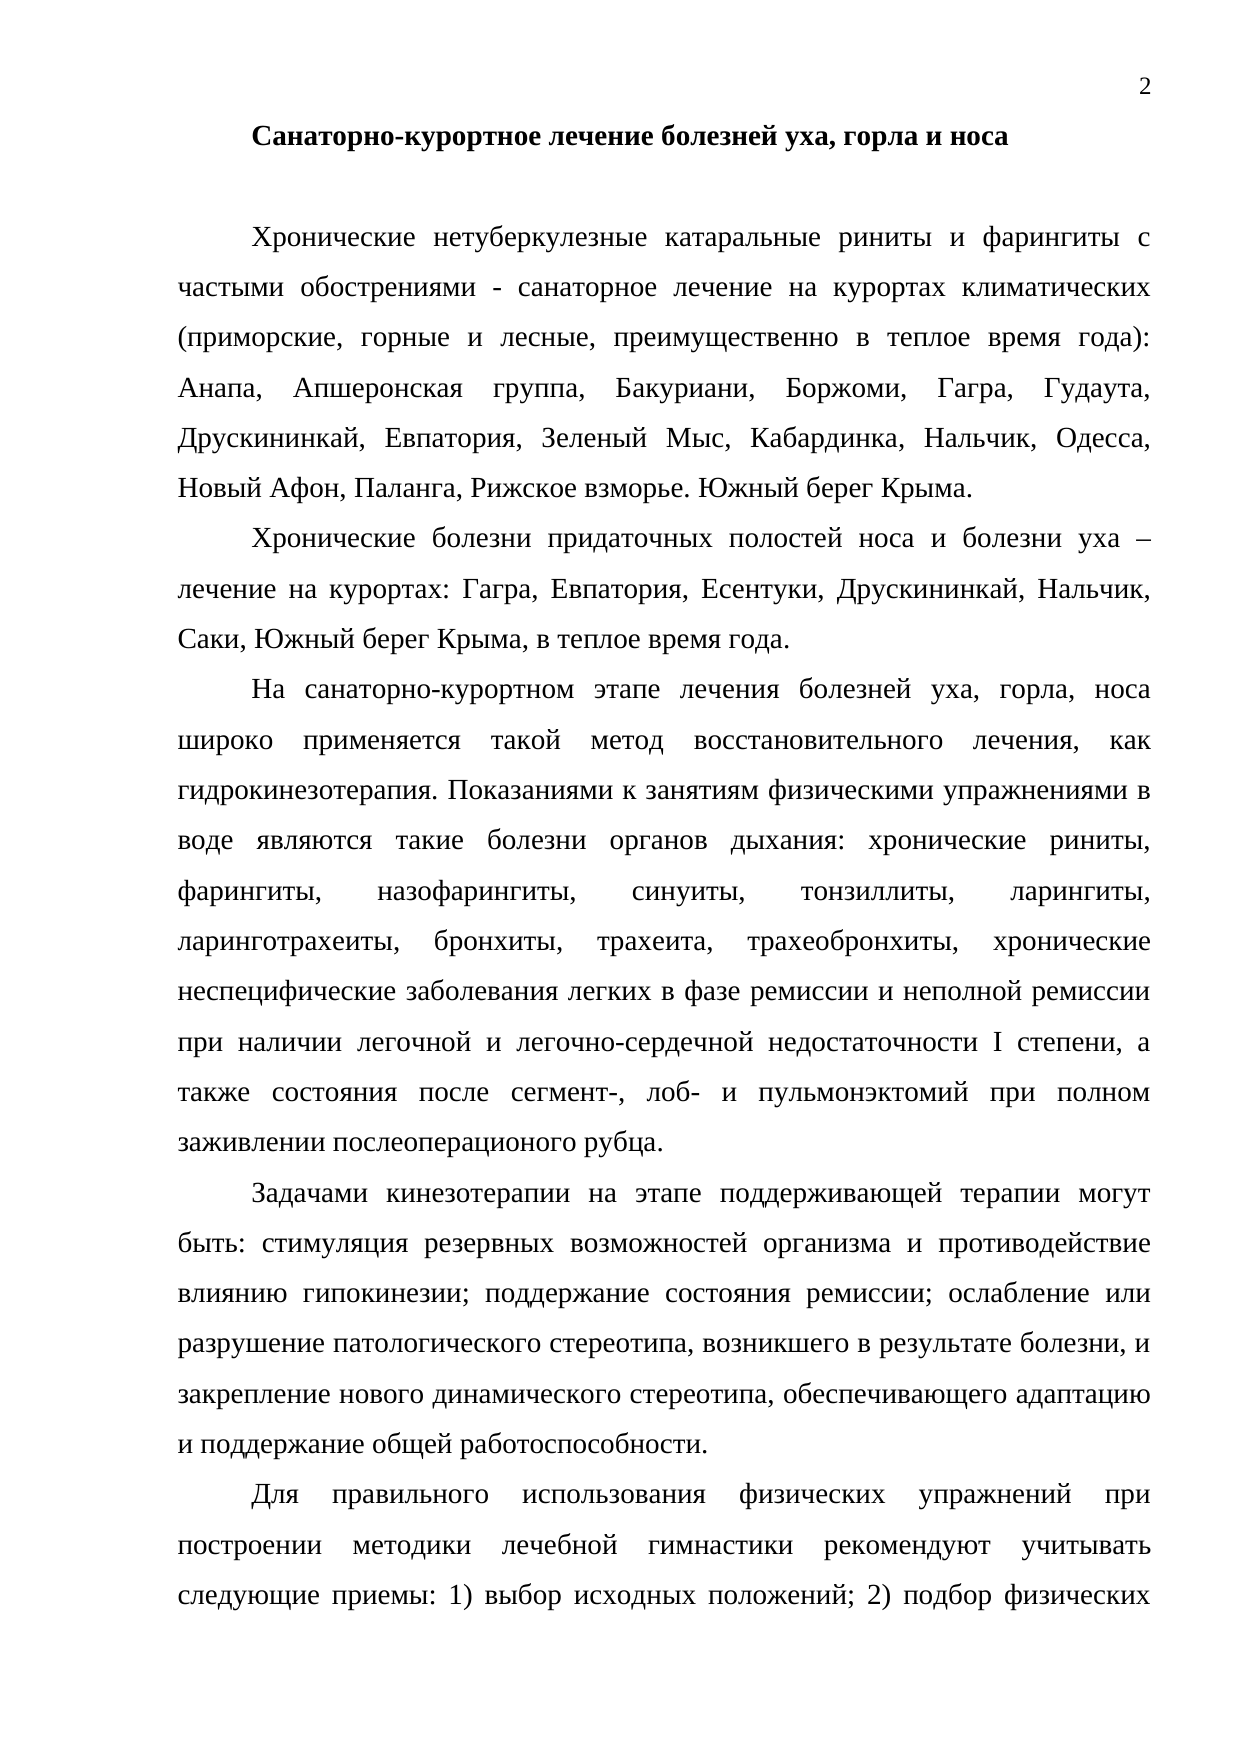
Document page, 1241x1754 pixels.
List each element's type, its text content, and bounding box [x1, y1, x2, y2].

text На санаторно-курортном этапе лечения болезней уха, горла, носа широко применяется такой метод восстановительного лечения, как гидрокинезотерапия. Показаниями к занятиям физическими упражнениями в воде являются такие болезни органов дыхания: хронические риниты, фарингиты, назофарингиты, синуиты, тонзиллиты, ларингиты, ларинготрахеиты, бронхиты, трахеита, трахеобронхиты, хронические неспецифические заболевания легких в фазе ремиссии и неполной ремиссии при наличии легочной и легочно-сердечной недостаточности I степени, а также состояния после сегмент-, лоб- и пульмонэктомий при полном заживлении послеоперационого рубца. [177, 672, 1152, 1158]
text Хронические нетуберкулезные катаральные риниты и фарингиты с частыми обострениями - санаторное лечение на курортах климатических (приморские, горные и лесные, преимущественно в теплое время года): Анапа, Апшеронская группа, Бакуриани, Боржоми, Гагра, Гудаута, Друскининкай, Евпатория, Зеленый Мыс, Кабардинка, Нальчик, Одесса, Новый Афон, Паланга, Рижское взморье. Южный берег Крыма. [177, 219, 1152, 504]
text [177, 1477, 1152, 1611]
text Санаторно-курортное лечение болезней уха, горла и носа [177, 118, 1152, 152]
text Задачами кинезотерапии на этапе поддерживающей терапии могут быть: стимуляция резервных возможностей организма и противодействие влиянию гипокинезии; поддержание состояния ремиссии; ослабление или разрушение патологического стереотипа, возникшего в результате болезни, и закрепление нового динамического стереотипа, обеспечивающего адаптацию и поддержание общей работоспособности. [177, 1175, 1152, 1460]
text Хронические болезни придаточных полостей носа и болезни уха – лечение на курортах: Гагра, Евпатория, Есентуки, Друскининкай, Нальчик, Саки, Южный берег Крыма, в теплое время года. [177, 521, 1152, 655]
